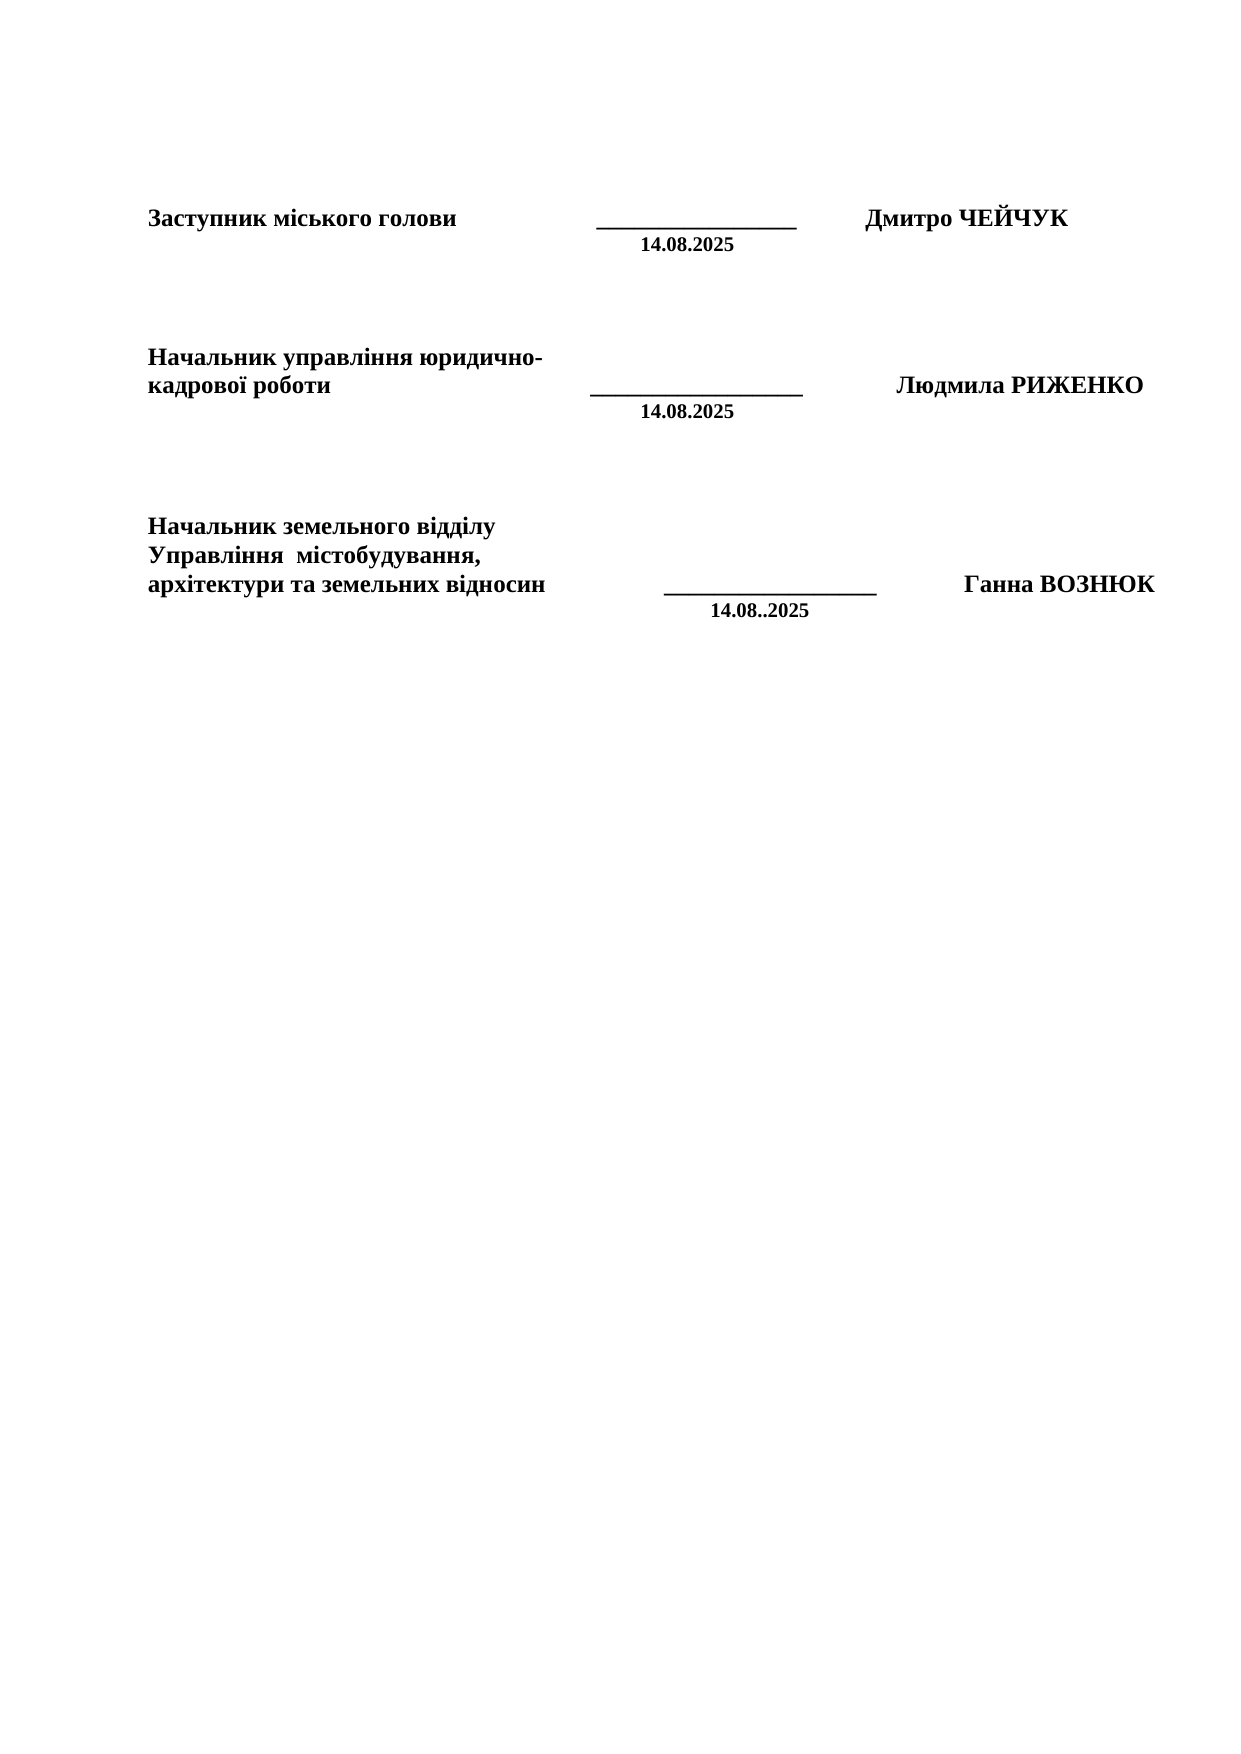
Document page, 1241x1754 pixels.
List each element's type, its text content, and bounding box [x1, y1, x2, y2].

text Начальник земельного відділу [148, 511, 1181, 540]
text архітектури та земельних відносин _________________ Ганна ВОЗНЮК [148, 569, 1181, 598]
text 14.08.2025 [148, 399, 1181, 511]
text Заступник міського голови ________________ Дмитро ЧЕЙЧУК [148, 203, 1181, 232]
text кадрової роботи _________________ Людмила РИЖЕНКО [148, 371, 1181, 399]
text Начальник управління юридично- [148, 313, 1181, 371]
text 14.08..2025 [148, 598, 1181, 622]
text Управління містобудування, [148, 540, 1181, 569]
text 14.08.2025 [148, 232, 1181, 256]
